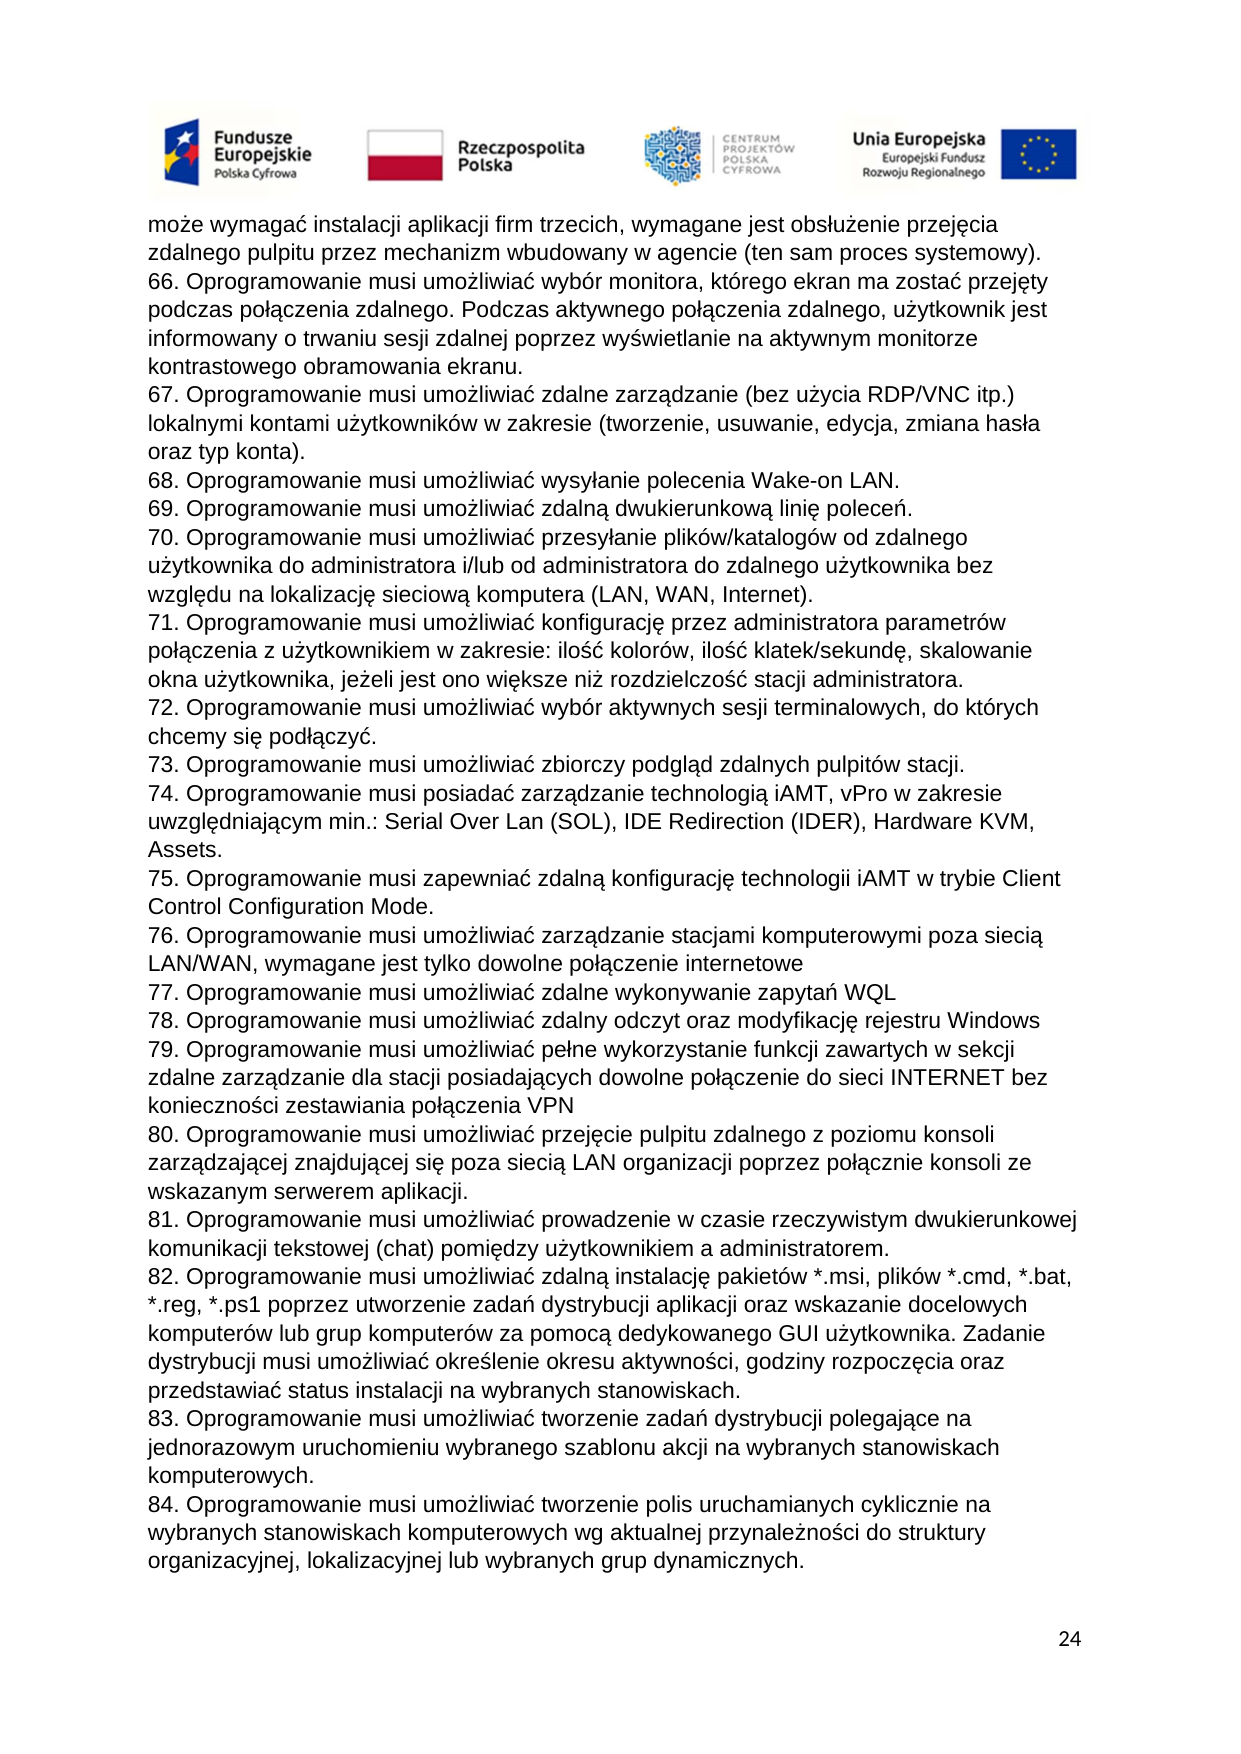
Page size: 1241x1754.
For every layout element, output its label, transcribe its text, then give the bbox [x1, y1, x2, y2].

text 79. Oprogramowanie musi umożliwiać pełne wykorzystanie funkcji zawartych w sekcji zdalne zarządzanie dla stacji posiadających dowolne połączenie do sieci INTERNET bez konieczności zestawiania połączenia VPN [148, 1036, 1081, 1119]
text 72. Oprogramowanie musi umożliwiać wybór aktywnych sesji terminalowych, do których chcemy się podłączyć. [148, 694, 1081, 749]
text 67. Oprogramowanie musi umożliwiać zdalne zarządzanie (bez użycia RDP/VNC itp.) lokalnymi kontami użytkowników w zakresie (tworzenie, usuwanie, edycja, zmiana hasła oraz typ konta). [148, 381, 1081, 465]
text 66. Oprogramowanie musi umożliwiać wybór monitora, którego ekran ma zostać przejęty podczas połączenia zdalnego. Podczas aktywnego połączenia zdalnego, użytkownik jest informowany o trwaniu sesji zdalnej poprzez wyświetlanie na aktywnym monitorze kontrastowego obramowania ekranu. [148, 268, 1081, 379]
text 80. Oprogramowanie musi umożliwiać przejęcie pulpitu zdalnego z poziomu konsoli zarządzającej znajdującej się poza siecią LAN organizacji poprzez połącznie konsoli ze wskazanym serwerem aplikacji. [148, 1121, 1081, 1204]
text 75. Oprogramowanie musi zapewniać zdalną konfigurację technologii iAMT w trybie Client Control Configuration Mode. [148, 865, 1081, 920]
text 69. Oprogramowanie musi umożliwiać zdalną dwukierunkową linię poleceń. [148, 495, 1081, 522]
text 73. Oprogramowanie musi umożliwiać zbiorczy podgląd zdalnych pulpitów stacji. [148, 751, 1081, 777]
text 82. Oprogramowanie musi umożliwiać zdalną instalację pakietów *.msi, plików *.cmd, *.bat, *.reg, *.ps1 poprzez utworzenie zadań dystrybucji aplikacji oraz wskazanie docelowych komputerów lub grup komputerów za pomocą dedykowanego GUI użytkownika. Zadanie dystrybucji musi umożliwiać określenie okresu aktywności, godziny rozpoczęcia oraz przedstawiać status instalacji na wybranych stanowiskach. [148, 1263, 1081, 1403]
text 71. Oprogramowanie musi umożliwiać konfigurację przez administratora parametrów połączenia z użytkownikiem w zakresie: ilość kolorów, ilość klatek/sekundę, skalowanie okna użytkownika, jeżeli jest ono większe niż rozdzielczość stacji administratora. [148, 609, 1081, 692]
text 77. Oprogramowanie musi umożliwiać zdalne wykonywanie zapytań WQL [148, 979, 1081, 1005]
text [148, 148, 1081, 266]
text 84. Oprogramowanie musi umożliwiać tworzenie polis uruchamianych cyklicznie na wybranych stanowiskach komputerowych wg aktualnej przynależności do struktury organizacyjnej, lokalizacyjnej lub wybranych grup dynamicznych. [148, 1491, 1081, 1574]
picture [147, 101, 1093, 209]
text 74. Oprogramowanie musi posiadać zarządzanie technologią iAMT, vPro w zakresie uwzględniającym min.: Serial Over Lan (SOL), IDE Redirection (IDER), Hardware KVM, Assets. [148, 779, 1081, 863]
text 83. Oprogramowanie musi umożliwiać tworzenie zadań dystrybucji polegające na jednorazowym uruchomieniu wybranego szablonu akcji na wybranych stanowiskach komputerowych. [148, 1405, 1081, 1488]
text 81. Oprogramowanie musi umożliwiać prowadzenie w czasie rzeczywistym dwukierunkowej komunikacji tekstowej (chat) pomiędzy użytkownikiem a administratorem. [148, 1206, 1081, 1261]
text 78. Oprogramowanie musi umożliwiać zdalny odczyt oraz modyfikację rejestru Windows [148, 1007, 1081, 1033]
text 70. Oprogramowanie musi umożliwiać przesyłanie plików/katalogów od zdalnego użytkownika do administratora i/lub od administratora do zdalnego użytkownika bez względu na lokalizację sieciową komputera (LAN, WAN, Internet). [148, 524, 1081, 607]
text 68. Oprogramowanie musi umożliwiać wysyłanie polecenia Wake-on LAN. [148, 467, 1081, 493]
text 76. Oprogramowanie musi umożliwiać zarządzanie stacjami komputerowymi poza siecią LAN/WAN, wymagane jest tylko dowolne połączenie internetowe [148, 922, 1081, 977]
